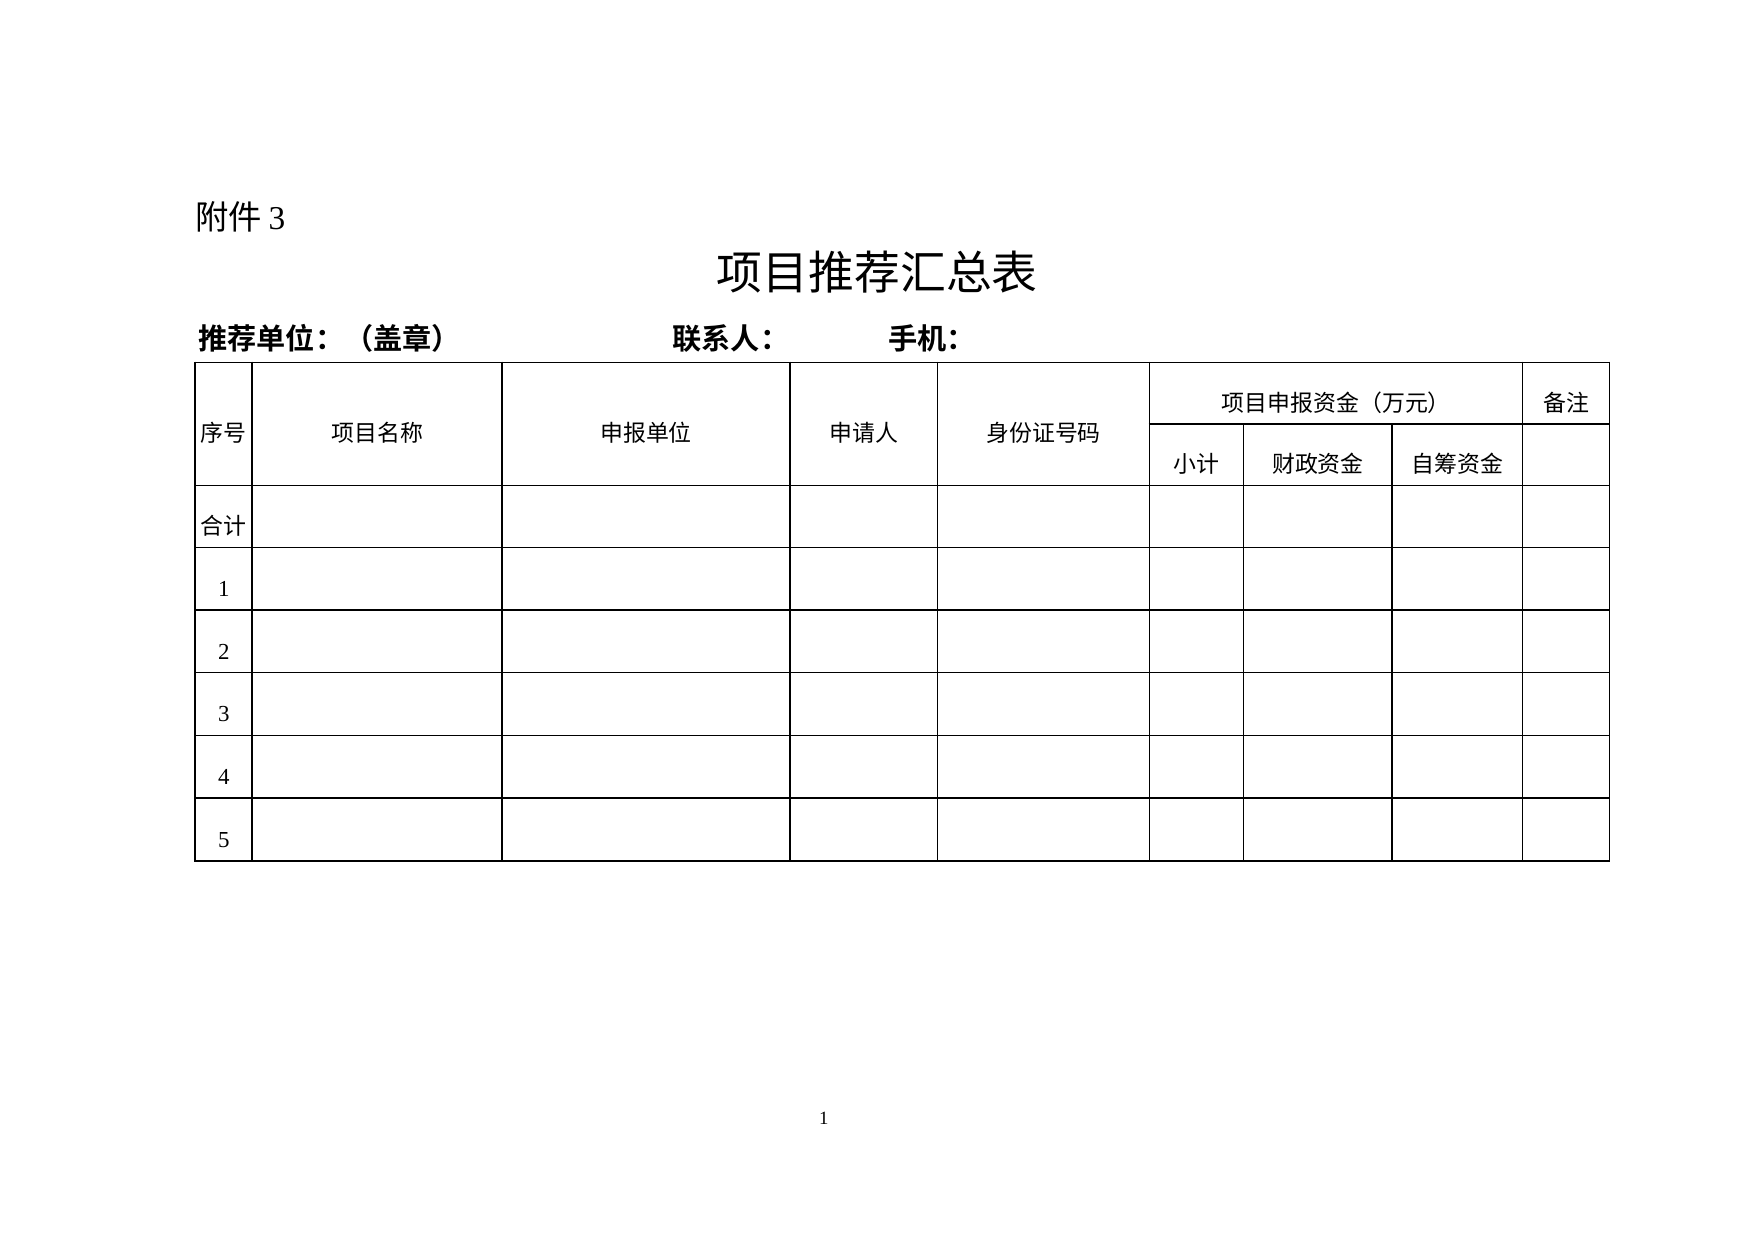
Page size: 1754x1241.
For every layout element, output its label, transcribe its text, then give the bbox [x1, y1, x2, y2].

table_cell 序号 [196, 363, 251, 485]
table_cell [1523, 611, 1609, 672]
table_cell [938, 673, 1149, 734]
table_cell [1244, 736, 1391, 797]
table_cell [791, 736, 937, 797]
table_cell 自筹资金 [1393, 425, 1522, 485]
table_cell 项目名称 [253, 363, 501, 485]
table_cell 项目申报资金（万元） [1150, 363, 1522, 423]
table_cell [503, 548, 789, 609]
table_cell [1523, 425, 1609, 485]
table_cell [791, 673, 937, 734]
text 附件3 [195, 182, 1559, 242]
table_cell [1523, 799, 1609, 860]
table_cell [1150, 736, 1243, 797]
table_cell [791, 548, 937, 609]
table_cell [1150, 799, 1243, 860]
table_cell [938, 736, 1149, 797]
table_cell [253, 486, 501, 546]
table_cell [1393, 799, 1522, 860]
table_cell [1393, 736, 1522, 797]
table_cell 1 [196, 548, 251, 609]
table_cell [1150, 611, 1243, 672]
table_header 推荐单位：（盖章） 联系人： 手机： [195, 302, 1609, 362]
table_cell 申报单位 [503, 363, 789, 485]
table_cell [938, 799, 1149, 860]
table_cell 合计 [196, 486, 251, 546]
table_cell 4 [196, 736, 251, 797]
table_cell 财政资金 [1244, 425, 1391, 485]
table_cell 5 [196, 799, 251, 860]
table_cell [253, 673, 501, 734]
table_cell [1244, 486, 1391, 546]
table_cell 2 [196, 611, 251, 672]
table_cell [503, 486, 789, 546]
table_cell [1244, 673, 1391, 734]
table_cell [1150, 486, 1243, 546]
table_cell [1393, 673, 1522, 734]
table_cell [1523, 548, 1609, 609]
table_cell [1523, 736, 1609, 797]
table_cell [938, 486, 1149, 546]
table_cell [503, 673, 789, 734]
table_cell [253, 736, 501, 797]
table_cell [938, 611, 1149, 672]
table_cell [253, 799, 501, 860]
table_cell [503, 799, 789, 860]
table_cell [1150, 548, 1243, 609]
table_cell [253, 548, 501, 609]
table_cell 小计 [1150, 425, 1243, 485]
table_cell [1150, 673, 1243, 734]
text 项目推荐汇总表 [195, 242, 1559, 302]
table_cell [1244, 799, 1391, 860]
table_cell [1244, 611, 1391, 672]
table_cell 备注 [1523, 363, 1609, 423]
table_cell [938, 548, 1149, 609]
table_cell [1523, 673, 1609, 734]
table_cell [1393, 486, 1522, 546]
table_cell [503, 611, 789, 672]
table_cell [253, 611, 501, 672]
table_cell [791, 486, 937, 546]
table_cell [1244, 548, 1391, 609]
table_cell [1393, 611, 1522, 672]
table_cell [1523, 486, 1609, 546]
table_cell 3 [196, 673, 251, 734]
table_cell 身份证号码 [938, 363, 1149, 485]
table_cell [1393, 548, 1522, 609]
table_cell [791, 611, 937, 672]
table_cell 申请人 [791, 363, 937, 485]
table_cell [791, 799, 937, 860]
table_cell [503, 736, 789, 797]
